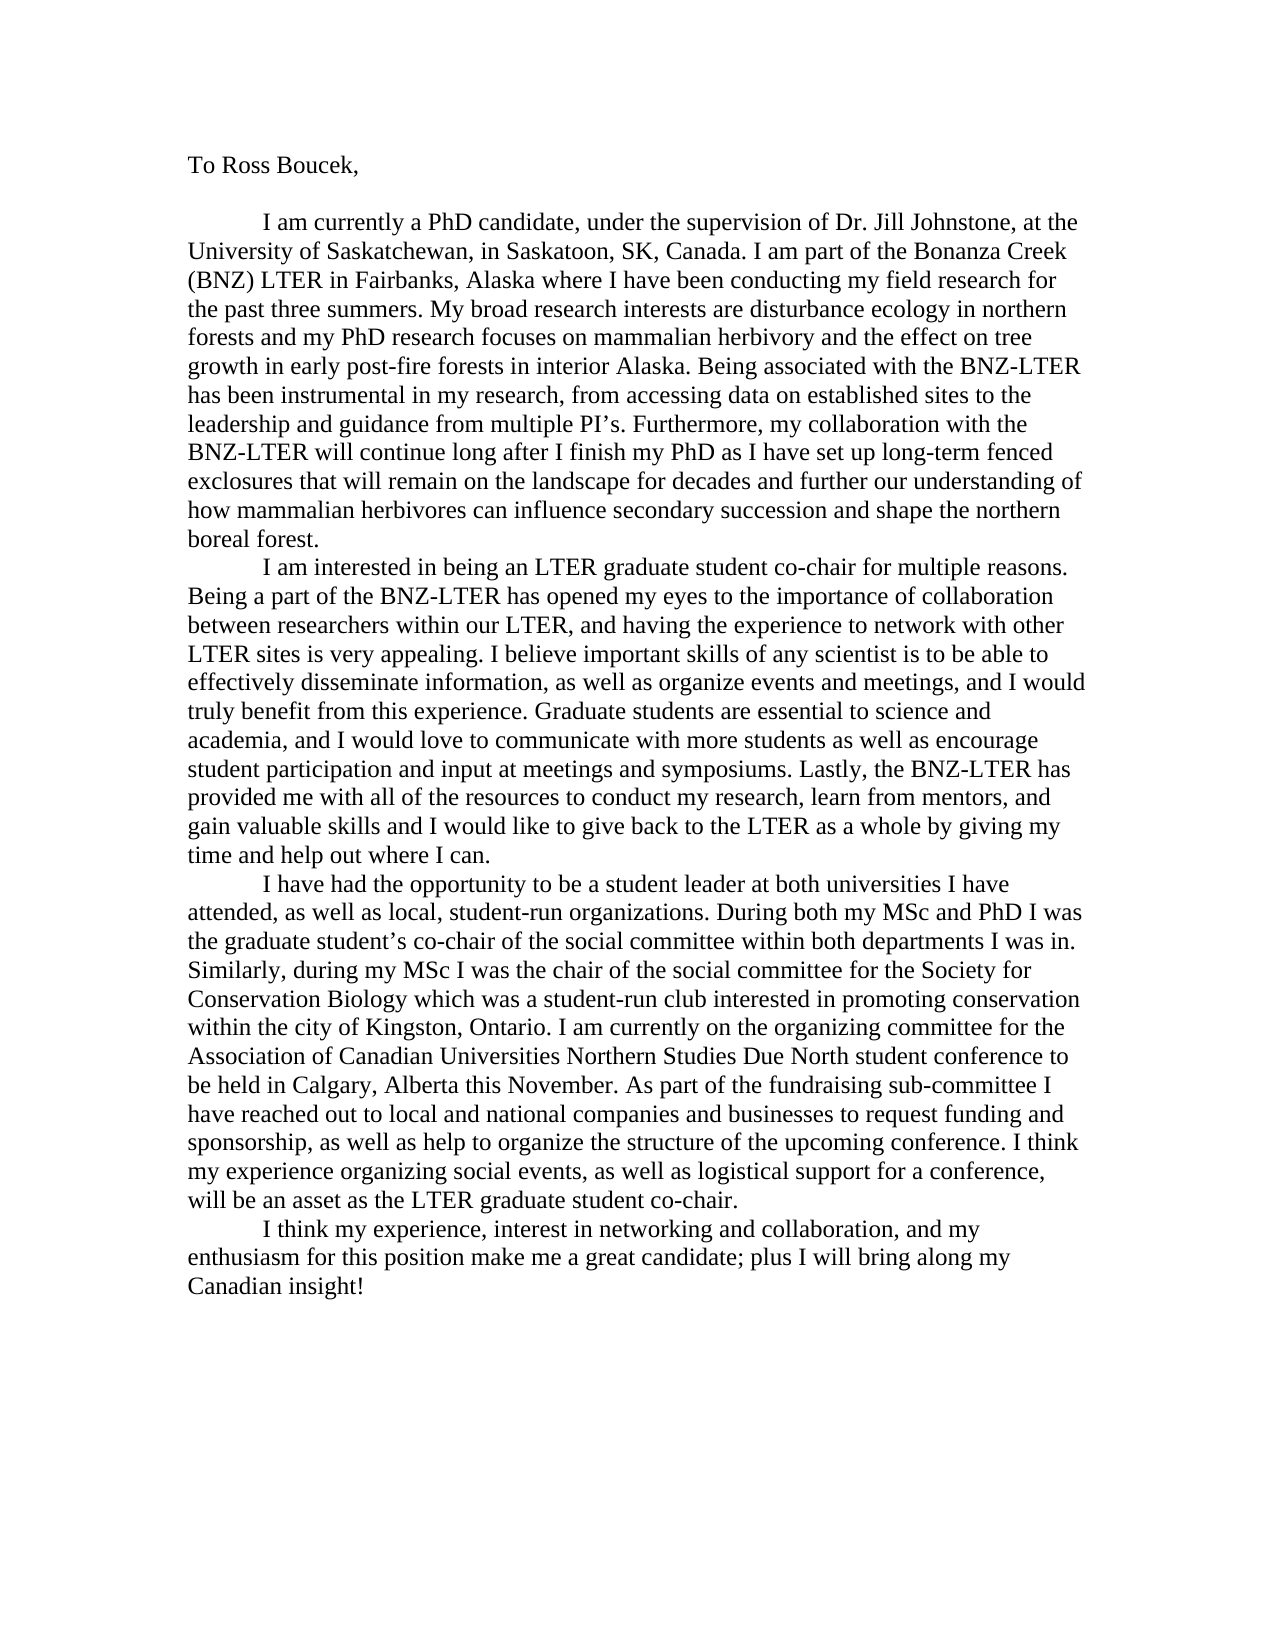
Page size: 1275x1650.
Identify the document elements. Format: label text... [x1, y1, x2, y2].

text I think my experience, interest in networking and collaboration, and my enthusiasm for this position make me a great candidate; plus I will bring along my Canadian insight! [187, 1214, 1087, 1300]
text I have had the opportunity to be a student leader at both universities I have attended, as well as local, student-run organizations. During both my MSc and PhD I was the graduate student’s co-chair of the social committee within both departments I was in. Similarly, during my MSc I was the chair of the social committee for the Society for Conservation Biology which was a student-run club interested in promoting conservation within the city of Kingston, Ontario. I am currently on the organizing committee for the Association of Canadian Universities Northern Studies Due North student conference to be held in Calgary, Alberta this November. As part of the fundraising sub-committee I have reached out to local and national companies and businesses to request funding and sponsorship, as well as help to organize the structure of the upcoming conference. I think my experience organizing social events, as well as logistical support for a conference, will be an asset as the LTER graduate student co-chair. [187, 869, 1087, 1214]
text I am currently a PhD candidate, under the supervision of Dr. Jill Johnstone, at the University of Saskatchewan, in Saskatoon, SK, Canada. I am part of the Bonanza Creek (BNZ) LTER in Fairbanks, Alaska where I have been conducting my field research for the past three summers. My broad research interests are disturbance ecology in northern forests and my PhD research focuses on mammalian herbivory and the effect on tree growth in early post-fire forests in interior Alaska. Being associated with the BNZ-LTER has been instrumental in my research, from accessing data on established sites to the leadership and guidance from multiple PI’s. Furthermore, my collaboration with the BNZ-LTER will continue long after I finish my PhD as I have set up long-term fenced exclosures that will remain on the landscape for decades and further our understanding of how mammalian herbivores can influence secondary succession and shape the northern boreal forest. [187, 207, 1087, 552]
text I am interested in being an LTER graduate student co-chair for multiple reasons. Being a part of the BNZ-LTER has opened my eyes to the importance of collaboration between researchers within our LTER, and having the experience to network with other LTER sites is very appealing. I believe important skills of any scientist is to be able to effectively disseminate information, as well as organize events and meetings, and I would truly benefit from this experience. Graduate students are essential to science and academia, and I would love to communicate with more students as well as encourage student participation and input at meetings and symposiums. Lastly, the BNZ-LTER has provided me with all of the resources to conduct my research, learn from mentors, and gain valuable skills and I would like to give back to the LTER as a whole by giving my time and help out where I can. [187, 552, 1087, 869]
text To Ross Boucek, [187, 150, 1087, 179]
